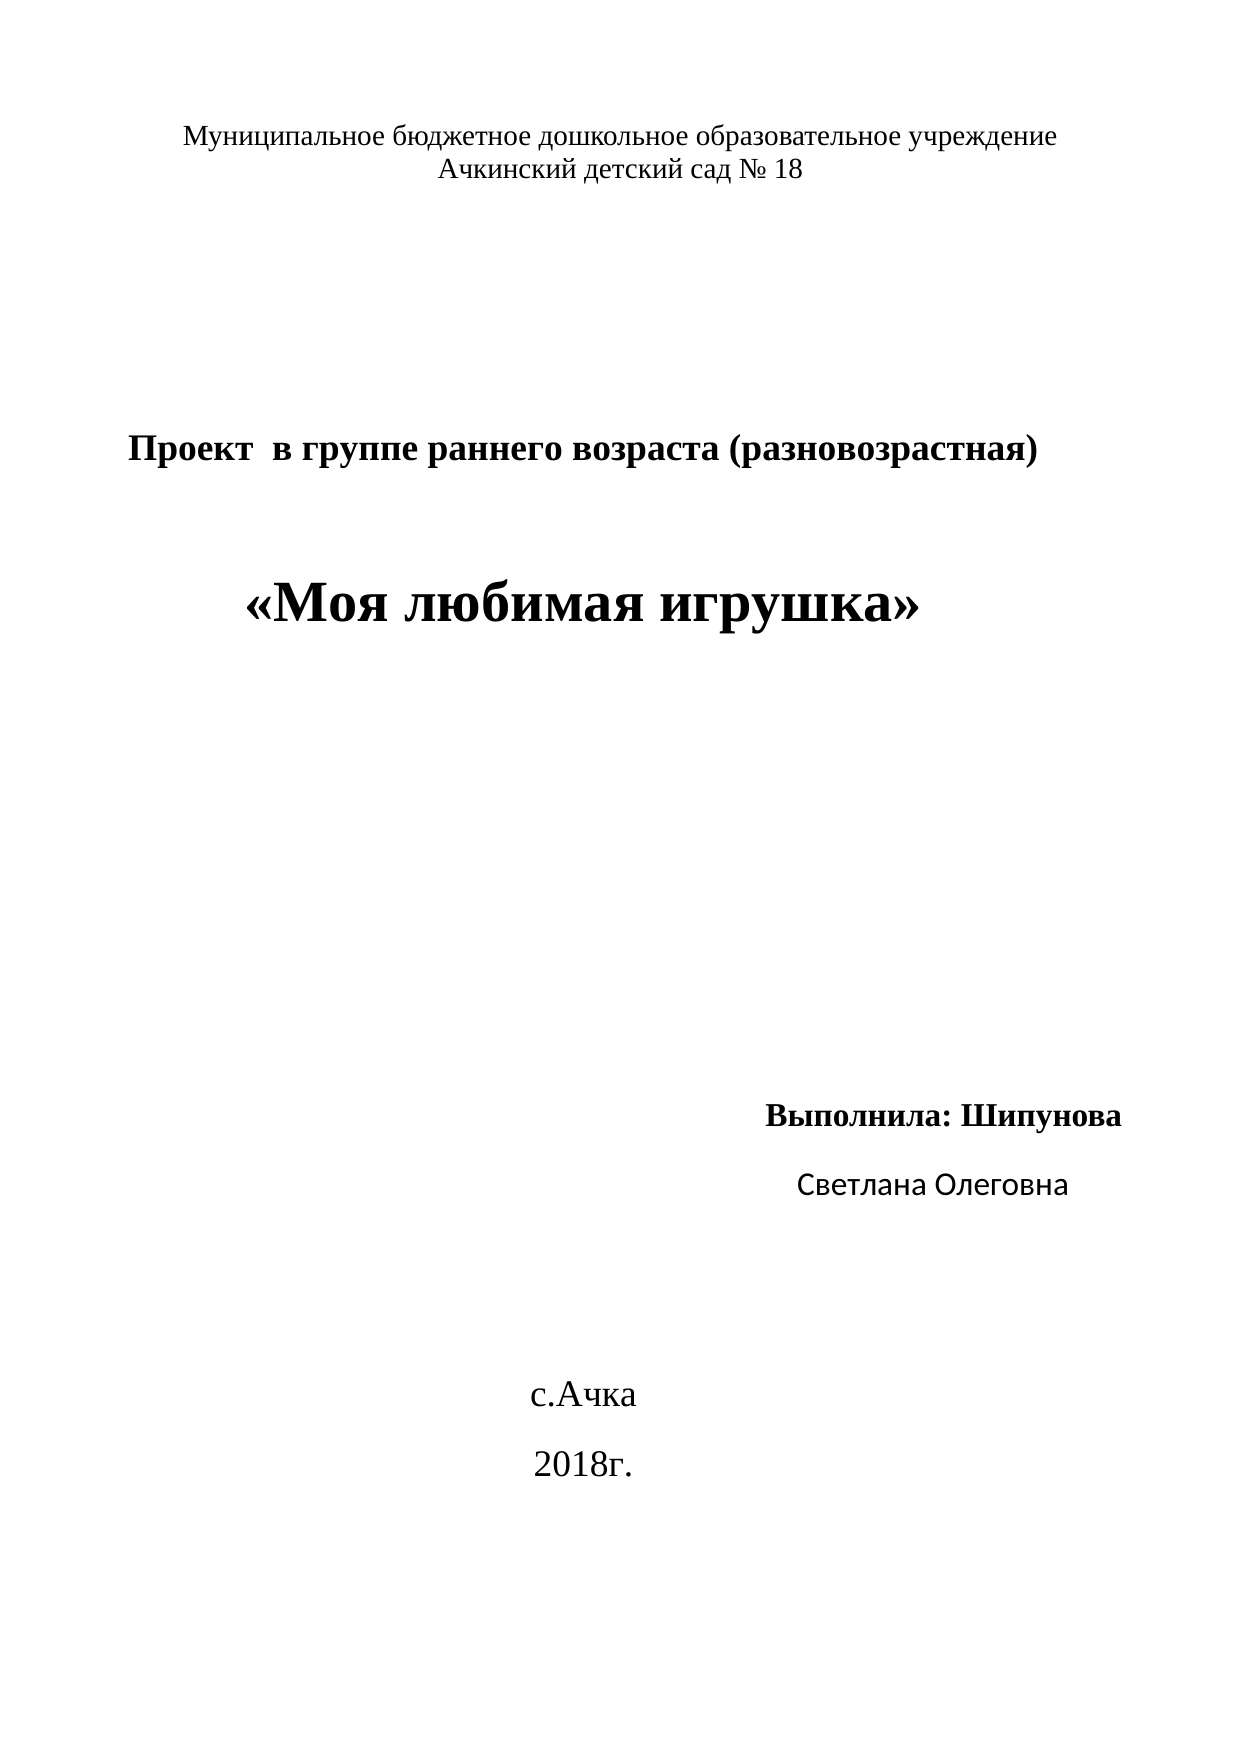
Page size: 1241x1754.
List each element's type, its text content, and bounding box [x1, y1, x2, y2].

text Проект в группе раннего возраста (разновозрастная) [44, 426, 1122, 469]
text Муниципальное бюджетное дошкольное образовательное учреждение Ачкинский детский сад № 18 [118, 118, 1122, 185]
text 2018г. [44, 1442, 1122, 1485]
text «Моя любимая игрушка» [44, 566, 1122, 633]
text Выполнила: Шипунова [118, 1095, 1122, 1133]
text Светлана Олеговна [44, 1163, 1122, 1203]
text с.Ачка [44, 1371, 1122, 1414]
